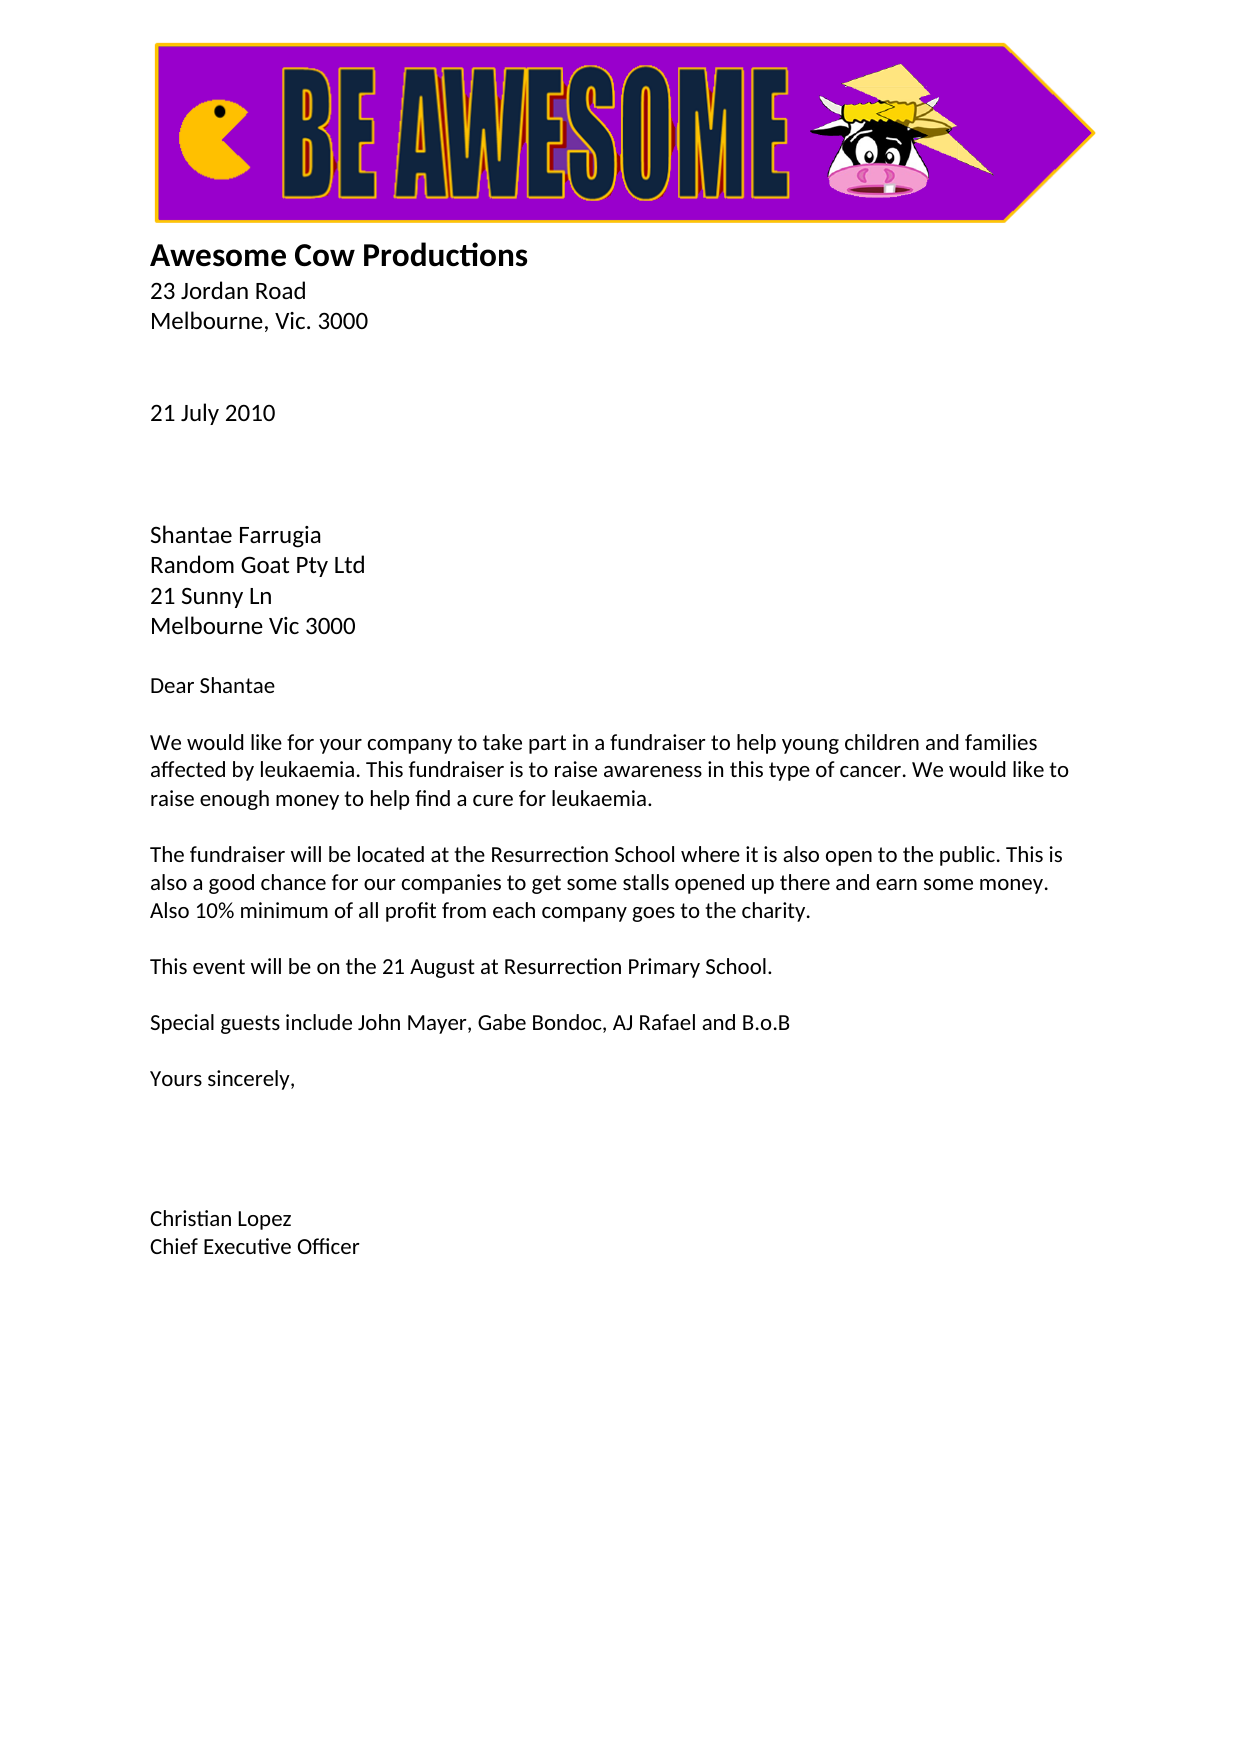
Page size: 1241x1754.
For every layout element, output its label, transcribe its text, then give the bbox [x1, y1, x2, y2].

text Melbourne, Vic. 3000 [150, 305, 1090, 336]
text 23 Jordan Road [150, 275, 1090, 305]
text Shantae Farrugia [150, 519, 1090, 549]
text 21 July 2010 [150, 397, 1090, 427]
text Awesome Cow Productions [150, 234, 1090, 275]
text We would like for your company to take part in a fundraiser to help young children and families affected by leukaemia. This fundraiser is to raise awareness in this type of cancer. We would like to raise enough money to help find a cure for leukaemia. [150, 728, 1090, 812]
text Melbourne Vic 3000 [150, 611, 1090, 641]
text Dear Shantae [150, 672, 1090, 699]
text Chief Executive Officer [150, 1232, 1090, 1260]
text The fundraiser will be located at the Resurrection School where it is also open to the public. This is also a good chance for our companies to get some stalls opened up there and earn some money. Also 10% minimum of all profit from each company goes to the charity. [150, 840, 1090, 924]
text Special guests include John Mayer, Gabe Bondoc, AJ Rafael and B.o.B [150, 1008, 1090, 1036]
text Random Goat Pty Ltd [150, 549, 1090, 580]
text 21 Sunny Ln [150, 580, 1090, 611]
picture [153, 40, 1097, 224]
text This event will be on the 21 August at Resurrection Primary School. [150, 952, 1090, 980]
text Christian Lopez [150, 1204, 1090, 1232]
text Yours sincerely, [150, 1064, 1090, 1092]
